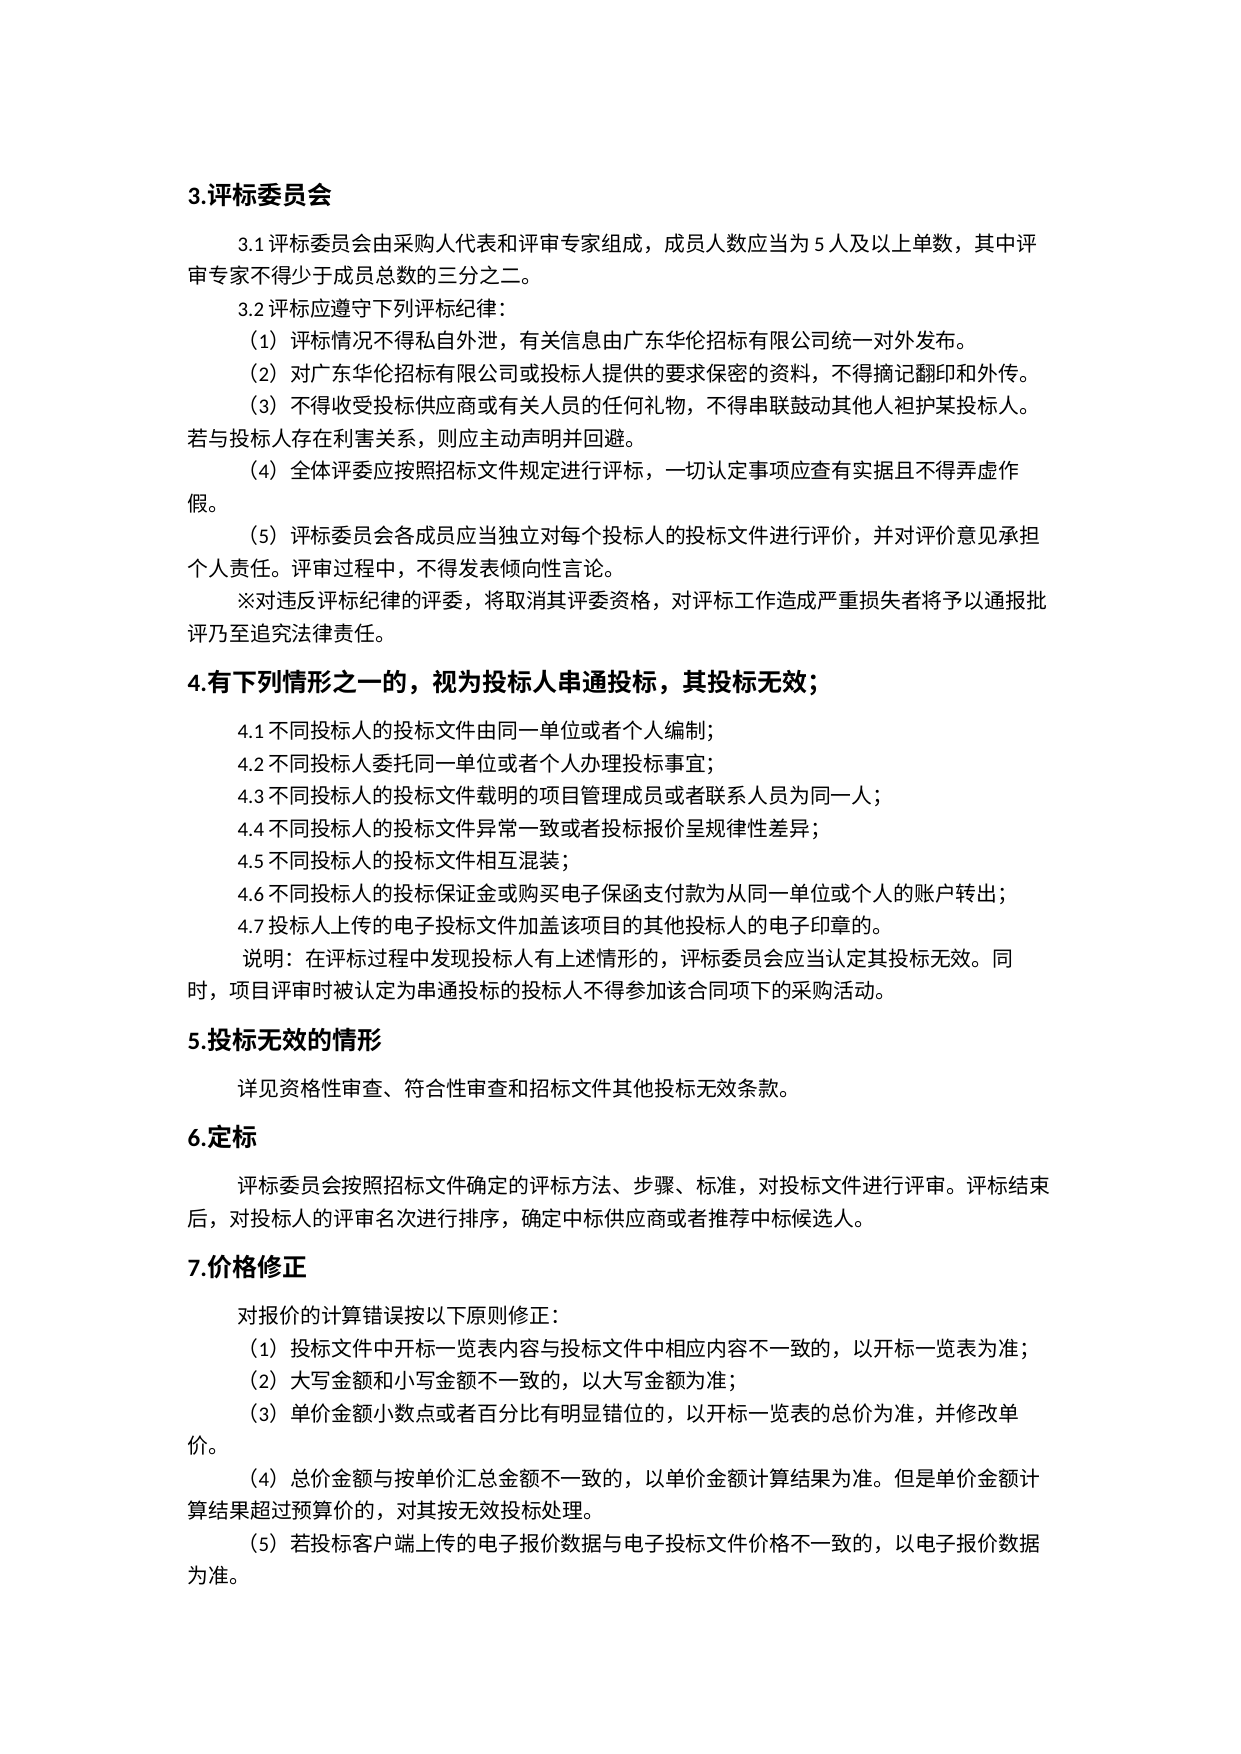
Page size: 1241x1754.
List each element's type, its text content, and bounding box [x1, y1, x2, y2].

text （2）大写金额和小写金额不一致的，以大写金额为准； [187, 1364, 1053, 1397]
text 4.有下列情形之一的，视为投标人串通投标，其投标无效； [187, 649, 1053, 714]
text 4.3不同投标人的投标文件载明的项目管理成员或者联系人员为同一人； [187, 779, 1053, 812]
text （5）评标委员会各成员应当独立对每个投标人的投标文件进行评价，并对评价意见承担个人责任。评审过程中，不得发表倾向性言论。 [187, 519, 1053, 584]
text （4）总价金额与按单价汇总金额不一致的，以单价金额计算结果为准。但是单价金额计算结果超过预算价的，对其按无效投标处理。 [187, 1462, 1053, 1527]
text 3.2评标应遵守下列评标纪律： [187, 292, 1053, 324]
text （3）不得收受投标供应商或有关人员的任何礼物，不得串联鼓动其他人袒护某投标人。若与投标人存在利害关系，则应主动声明并回避。 [187, 389, 1053, 454]
text 评标委员会按照招标文件确定的评标方法、步骤、标准，对投标文件进行评审。评标结束后，对投标人的评审名次进行排序，确定中标供应商或者推荐中标候选人。 [187, 1169, 1053, 1234]
text 4.1不同投标人的投标文件由同一单位或者个人编制； [187, 714, 1053, 747]
text 说明：在评标过程中发现投标人有上述情形的，评标委员会应当认定其投标无效。同时，项目评审时被认定为串通投标的投标人不得参加该合同项下的采购活动。 [187, 942, 1053, 1007]
text （3）单价金额小数点或者百分比有明显错位的，以开标一览表的总价为准，并修改单价。 [187, 1397, 1053, 1462]
text （1）评标情况不得私自外泄，有关信息由广东华伦招标有限公司统一对外发布。 [187, 324, 1053, 357]
text （2）对广东华伦招标有限公司或投标人提供的要求保密的资料，不得摘记翻印和外传。 [187, 357, 1053, 389]
text 3.1评标委员会由采购人代表和评审专家组成，成员人数应当为5人及以上单数，其中评审专家不得少于成员总数的三分之二。 [187, 227, 1053, 292]
text 对报价的计算错误按以下原则修正： [187, 1299, 1053, 1332]
text 详见资格性审查、符合性审查和招标文件其他投标无效条款。 [187, 1072, 1053, 1104]
text （5）若投标客户端上传的电子报价数据与电子投标文件价格不一致的，以电子报价数据为准。 [187, 1527, 1053, 1592]
text 7.价格修正 [187, 1234, 1053, 1299]
text 4.6不同投标人的投标保证金或购买电子保函支付款为从同一单位或个人的账户转出； [187, 877, 1053, 909]
text 4.4不同投标人的投标文件异常一致或者投标报价呈规律性差异； [187, 812, 1053, 844]
text 4.7投标人上传的电子投标文件加盖该项目的其他投标人的电子印章的。 [187, 909, 1053, 942]
text （4）全体评委应按照招标文件规定进行评标，一切认定事项应查有实据且不得弄虚作假。 [187, 454, 1053, 519]
text 4.2不同投标人委托同一单位或者个人办理投标事宜； [187, 747, 1053, 779]
text （1）投标文件中开标一览表内容与投标文件中相应内容不一致的，以开标一览表为准； [187, 1332, 1053, 1364]
text 4.5不同投标人的投标文件相互混装； [187, 844, 1053, 877]
text 6.定标 [187, 1104, 1053, 1169]
text ※对违反评标纪律的评委，将取消其评委资格，对评标工作造成严重损失者将予以通报批评乃至追究法律责任。 [187, 584, 1053, 649]
text 5.投标无效的情形 [187, 1007, 1053, 1072]
text 3.评标委员会 [187, 162, 1053, 227]
